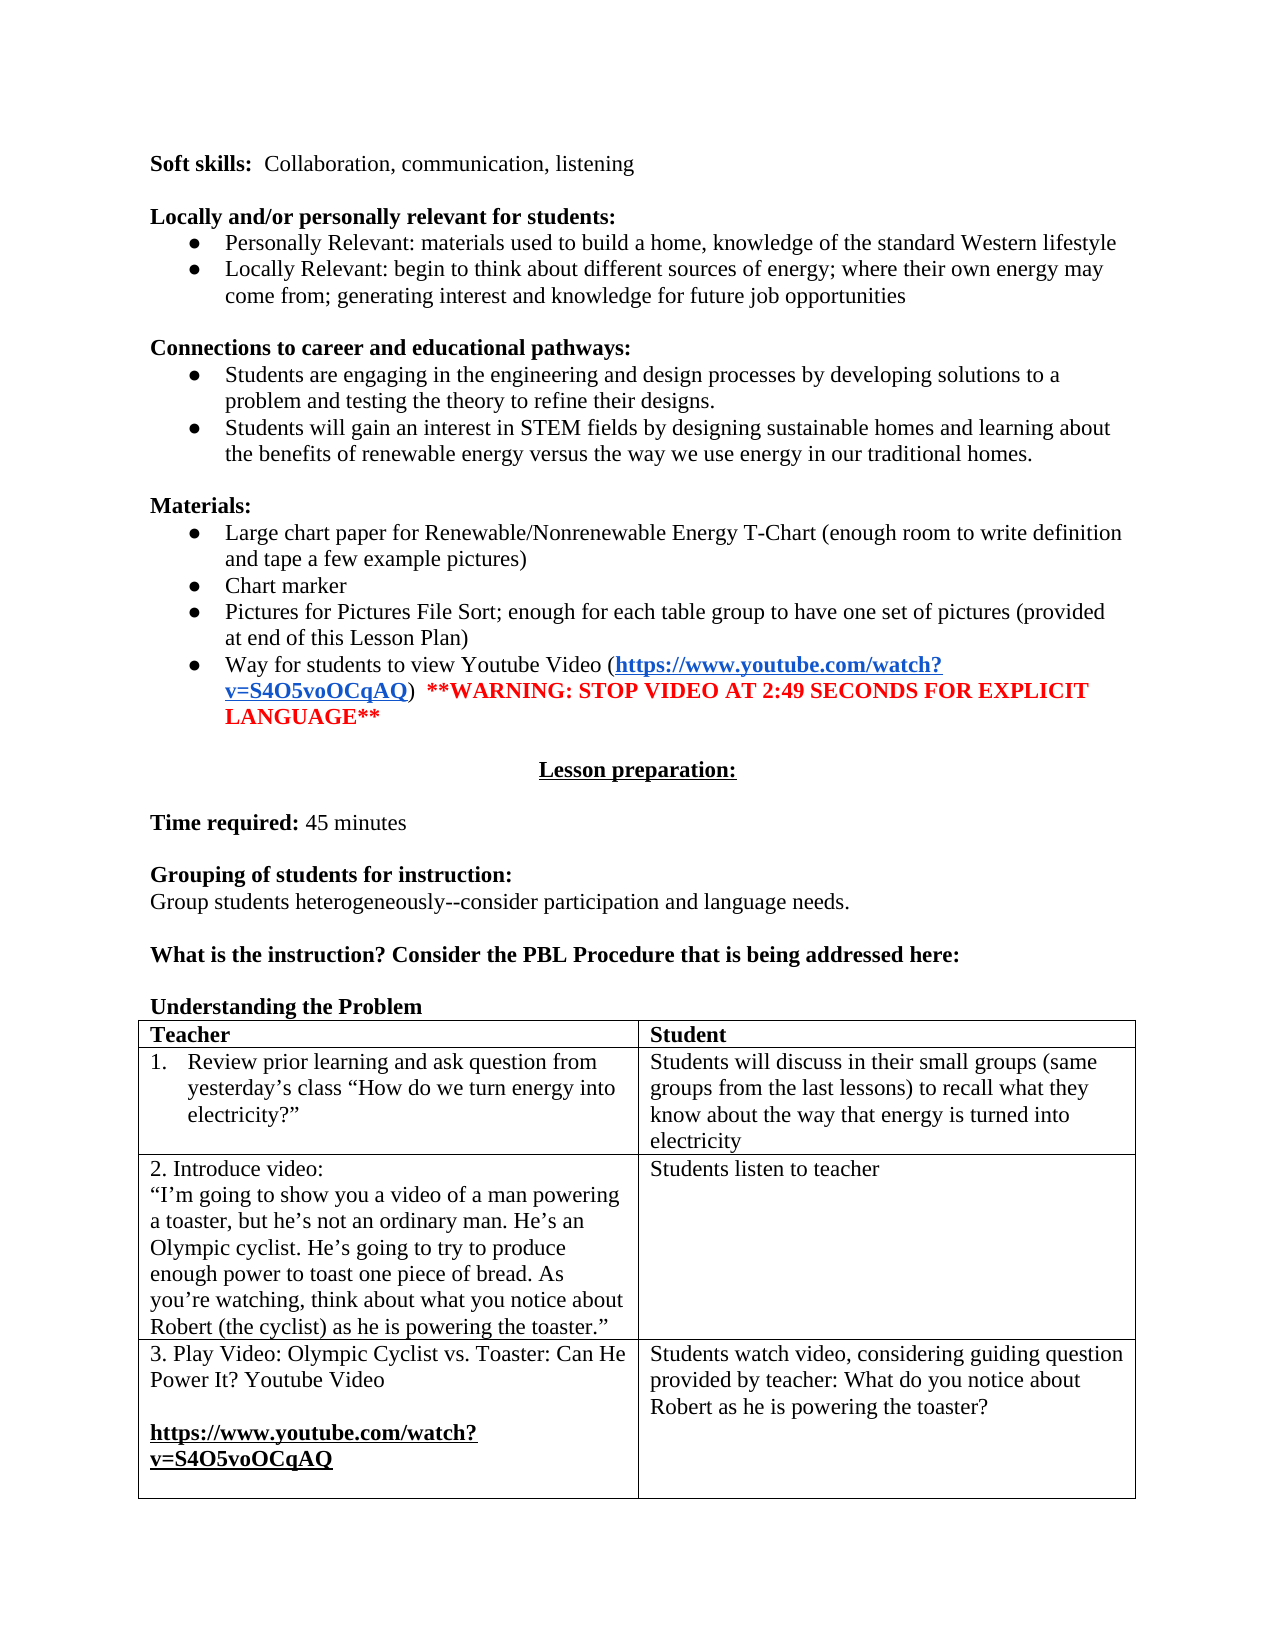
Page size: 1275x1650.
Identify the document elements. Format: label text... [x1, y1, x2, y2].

table_header Teacher [139, 1021, 638, 1047]
list Pictures for Pictures File Sort; enough for each table group to have one set of pictures (provided at end of this Lesson Plan) [187, 598, 1125, 651]
table_cell Students listen to teacher [639, 1155, 1135, 1339]
text Grouping of students for instruction: Group students heterogeneously--consider participation and language needs. [150, 862, 1125, 914]
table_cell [639, 1340, 1135, 1498]
text What is the instruction? Consider the PBL Procedure that is being addressed here: [150, 941, 1125, 967]
list Locally Relevant: begin to think about different sources of energy; where their own energy may come from; generating interest and knowledge for future job opportunities [187, 255, 1125, 308]
text Locally and/or personally relevant for students: [150, 203, 1125, 229]
list Way for students to view Youtube Video (https://www.youtube.com/watch?v=S4O5voOCqAQ) **WARNING: STOP VIDEO AT 2:49 SECONDS FOR EXPLICIT LANGUAGE** [187, 651, 1125, 730]
text Connections to career and educational pathways: [150, 334, 1125, 361]
table_cell Review prior learning and ask question from yesterday’s class “How do we turn energy into electricity?” [139, 1048, 638, 1153]
list Chart marker [187, 572, 1125, 598]
text Time required: 45 minutes [150, 809, 1125, 835]
table_cell 2. Introduce video: “I’m going to show you a video of a man powering a toaster, but he’s not an ordinary man. He’s an Olympic cyclist. He’s going to try to produce enough power to toast one piece of bread. As you’re watching, think about what you notice about Robert (the cyclist) as he is powering the toaster.” [139, 1155, 638, 1339]
table_header Student [639, 1021, 1135, 1047]
text Materials: [150, 493, 1125, 519]
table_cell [139, 1340, 638, 1498]
list Students are engaging in the engineering and design processes by developing solutions to a problem and testing the theory to refine their designs. [187, 361, 1125, 413]
text Soft skills: Collaboration, communication, listening [150, 150, 1125, 176]
text Lesson preparation: [150, 756, 1125, 782]
table_cell Students will discuss in their small groups (same groups from the last lessons) to recall what they know about the way that energy is turned into electricity [639, 1048, 1135, 1153]
list Personally Relevant: materials used to build a home, knowledge of the standard Western lifestyle [187, 229, 1125, 255]
list Students will gain an interest in STEM fields by designing sustainable homes and learning about the benefits of renewable energy versus the way we use energy in our traditional homes. [187, 413, 1125, 466]
text Understanding the Problem [150, 993, 1125, 1020]
list Large chart paper for Renewable/Nonrenewable Energy T-Chart (enough room to write definition and tape a few example pictures) [187, 519, 1125, 572]
